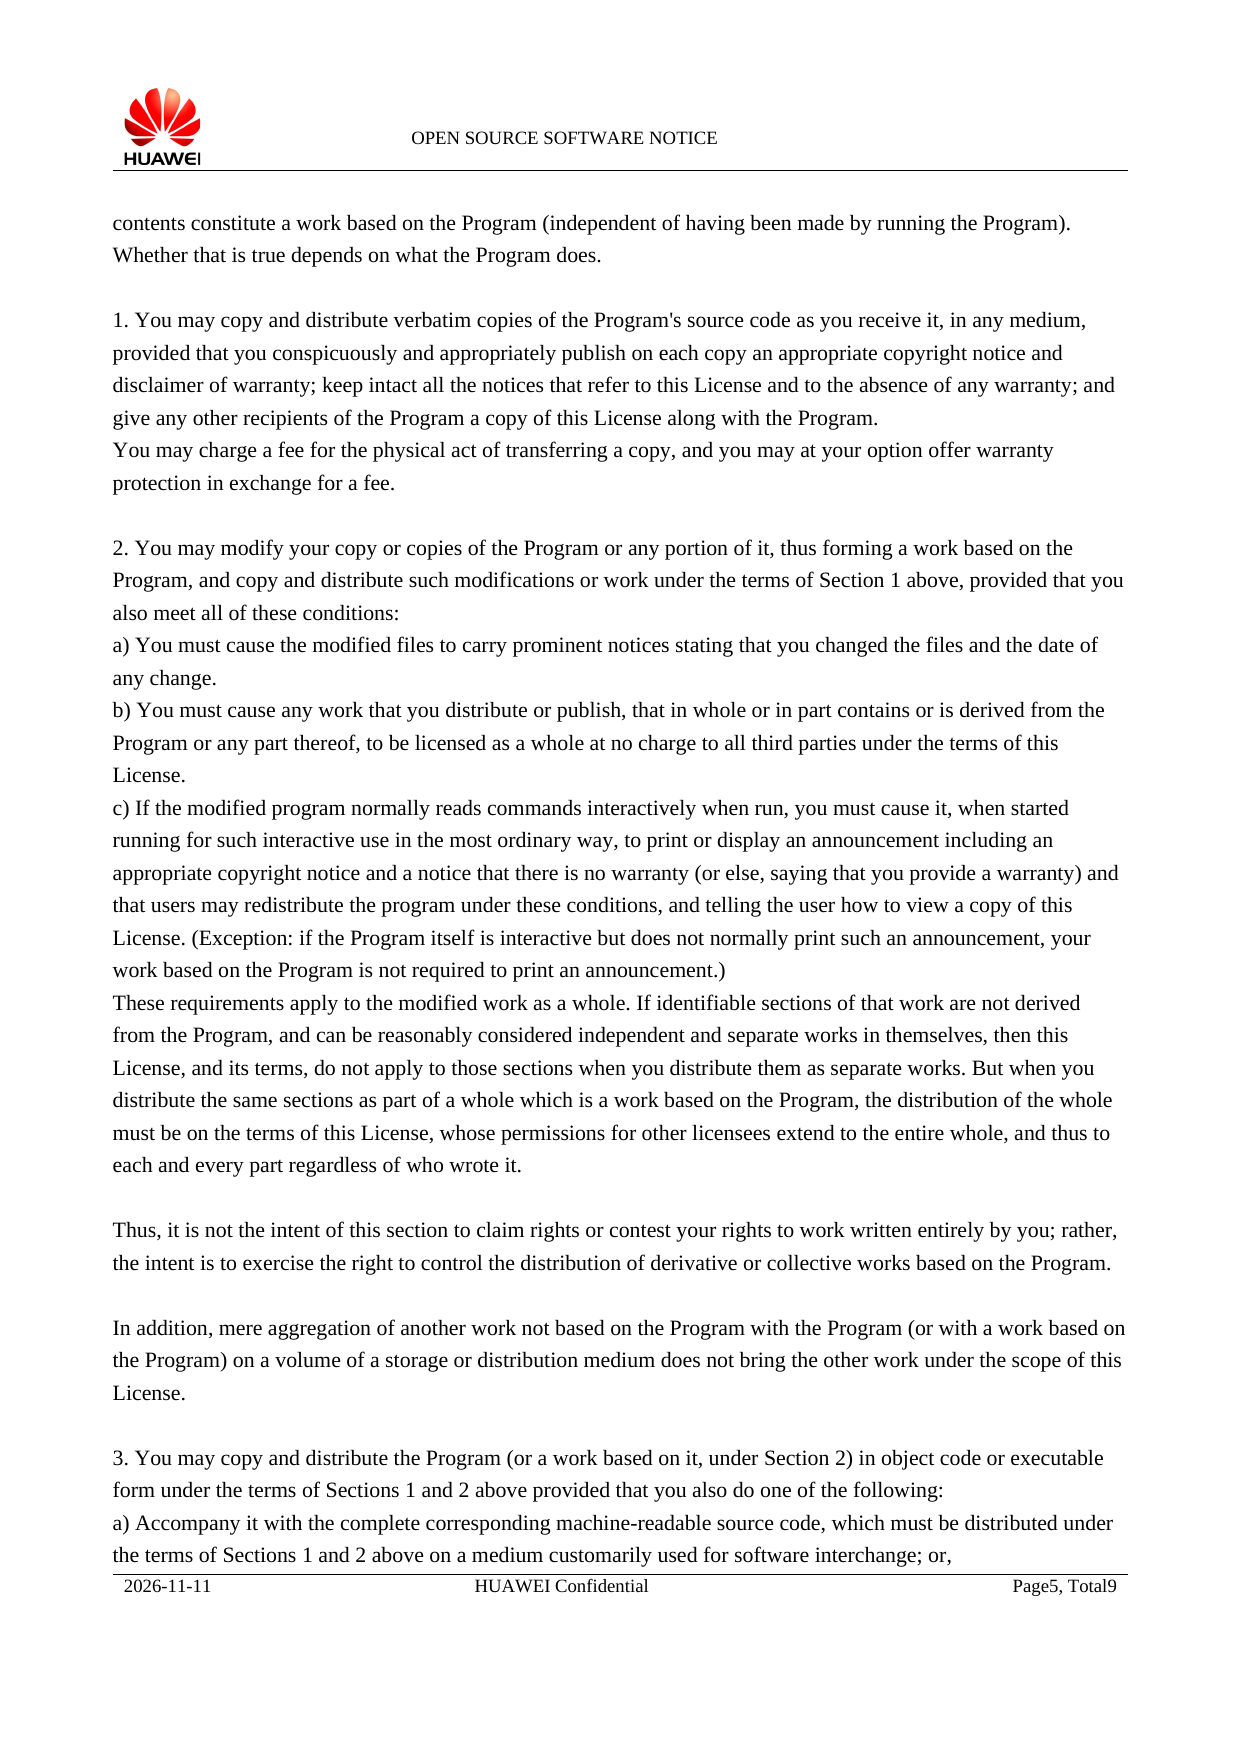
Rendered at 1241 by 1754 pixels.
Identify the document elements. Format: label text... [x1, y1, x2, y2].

picture [124, 88, 201, 165]
